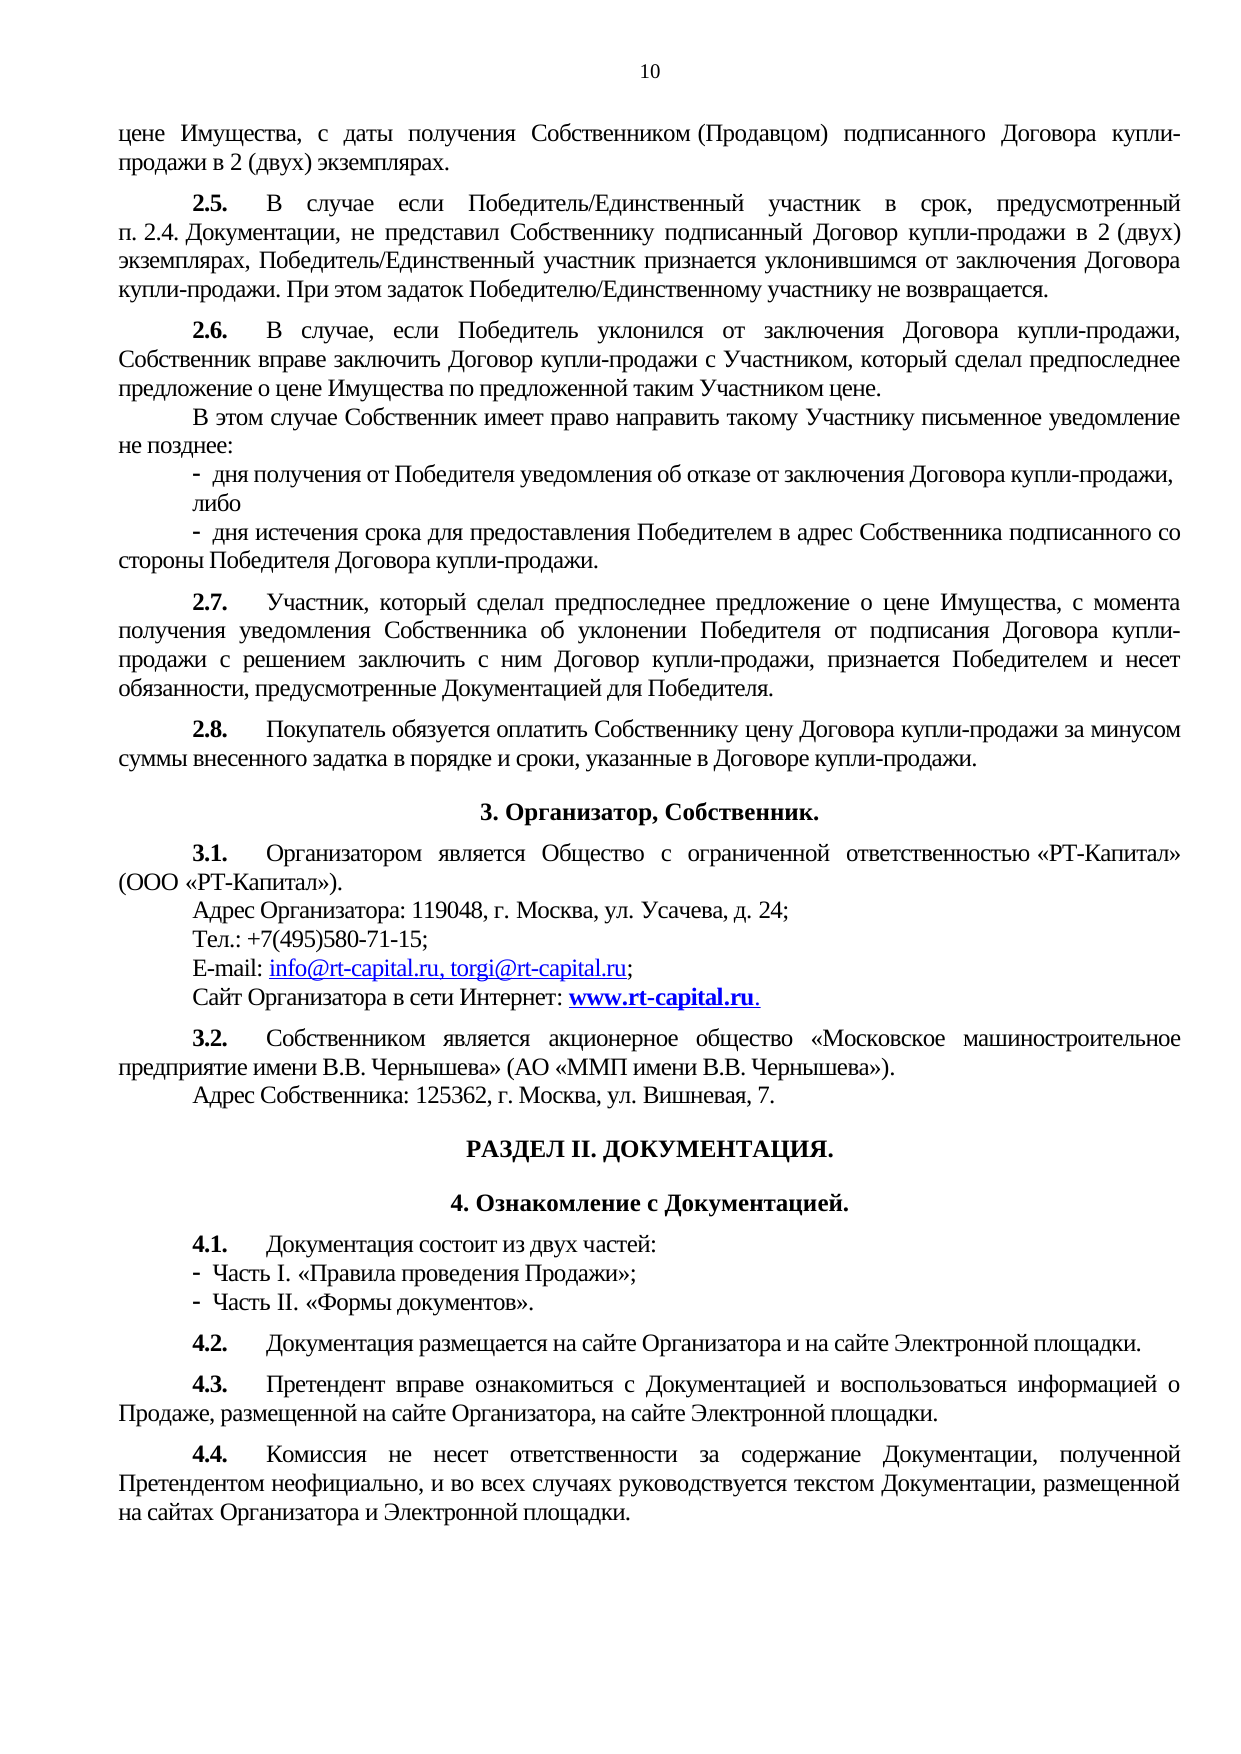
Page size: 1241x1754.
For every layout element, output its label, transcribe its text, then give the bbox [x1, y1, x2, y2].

list Документация размещается на сайте Организатора и на сайте Электронной площадки. [118, 1328, 1181, 1357]
list Покупатель обязуется оплатить Собственнику цену Договора купли-продажи за минусом суммы внесенного задатка в порядке и сроки, указанные в Договоре купли-продажи. [118, 714, 1181, 772]
list дня истечения срока для предоставления Победителем в адрес Собственника подписанного со стороны Победителя Договора купли-продажи. [118, 517, 1181, 574]
text Сайт Организатора в сети Интернет: www.rt-capital.ru. [118, 982, 1181, 1011]
list Организатором является Общество с ограниченной ответственностью «РТ-Капитал» (ООО «РТ-Капитал»). [118, 838, 1181, 896]
list Часть I. «Правила проведения Продажи»; [118, 1258, 1181, 1287]
list Часть II. «Формы документов». [118, 1287, 1181, 1316]
text В этом случае Собственник имеет право направить такому Участнику письменное уведомление не позднее: [118, 402, 1181, 459]
text Адрес Собственника: 125362, г. Москва, ул. Вишневая, 7. [118, 1081, 1181, 1109]
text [118, 118, 1181, 176]
list Собственником является акционерное общество «Московское машиностроительное предприятие имени В.В. Чернышева» (АО «ММП имени В.В. Чернышева»). [118, 1023, 1181, 1081]
list Организатор, Собственник. [118, 797, 1181, 826]
list Участник, который сделал предпоследнее предложение о цене Имущества, с момента получения уведомления Собственника об уклонении Победителя от подписания Договора купли-продажи с решением заключить с ним Договор купли-продажи, признается Победителем и несет обязанности, предусмотренные Документацией для Победителя. [118, 587, 1181, 702]
text Тел.: +7(495)580-71-15; [118, 924, 1181, 953]
list Комиссия не несет ответственности за содержание Документации, полученной Претендентом неофициально, и во всех случаях руководствуется текстом Документации, размещенной на сайтах Организатора и Электронной площадки. [118, 1439, 1181, 1526]
text Адрес Организатора: 119048, г. Москва, ул. Усачева, д. 24; [118, 896, 1181, 924]
list либо [118, 488, 1181, 517]
text E-mail: info@rt-capital.ru, torgi@rt-capital.ru; [118, 953, 1181, 982]
list Документация состоит из двух частей: [118, 1229, 1181, 1258]
list Претендент вправе ознакомиться с Документацией и воспользоваться информацией о Продаже, размещенной на сайте Организатора, на сайте Электронной площадки. [118, 1369, 1181, 1427]
list Ознакомление с Документацией. [118, 1188, 1181, 1217]
list дня получения от Победителя уведомления об отказе от заключения Договора купли-продажи, [118, 459, 1181, 488]
list В случае, если Победитель уклонился от заключения Договора купли-продажи, Собственник вправе заключить Договор купли-продажи с Участником, который сделал предпоследнее предложение о цене Имущества по предложенной таким Участником цене. [118, 316, 1181, 402]
list ДОКУМЕНТАЦИЯ. [118, 1134, 1181, 1163]
list В случае если Победитель/Единственный участник в срок, предусмотренный п. 2.4. Документации, не представил Собственнику подписанный Договор купли-продажи в 2 (двух) экземплярах, Победитель/Единственный участник признается уклонившимся от заключения Договора купли-продажи. При этом задаток Победителю/Единственному участнику не возвращается. [118, 188, 1181, 303]
